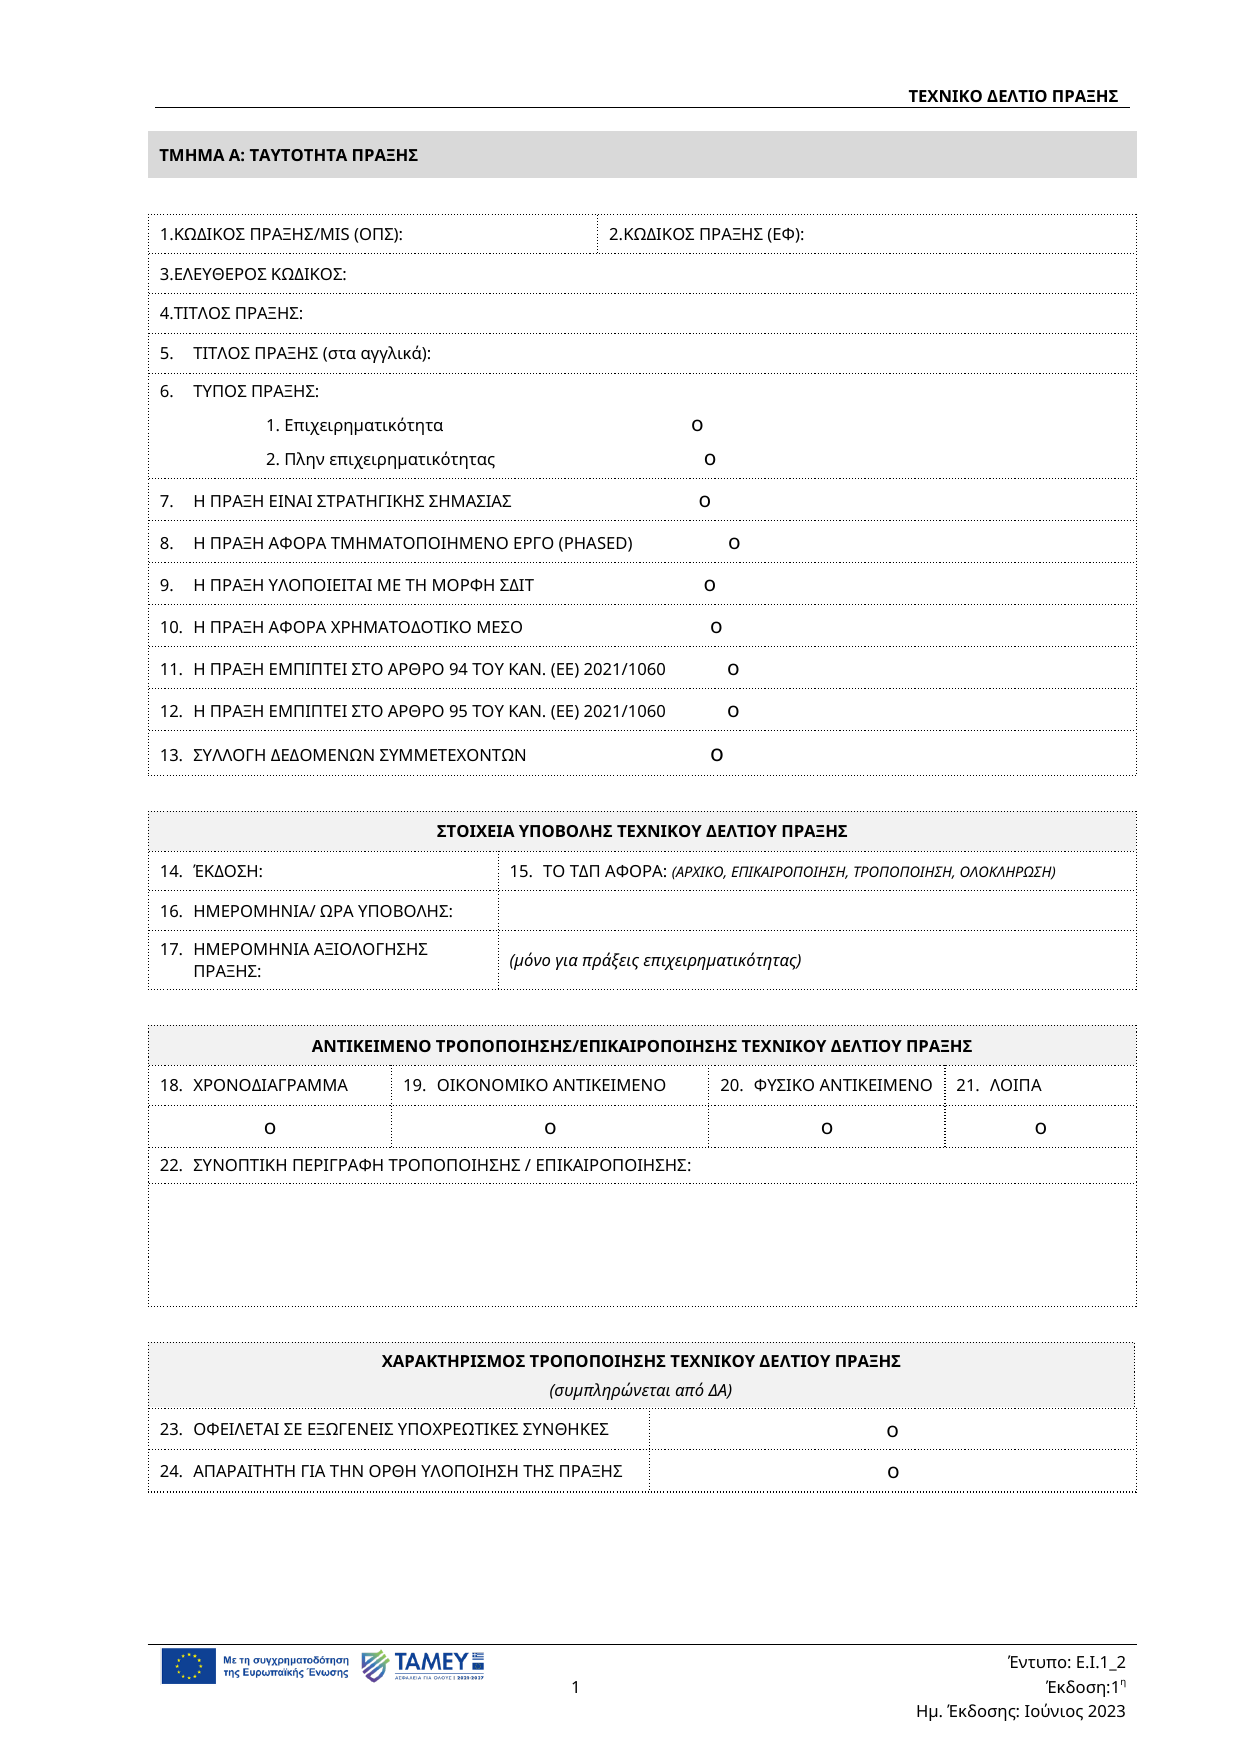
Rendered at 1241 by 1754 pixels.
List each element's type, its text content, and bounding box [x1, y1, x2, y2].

table_header ΤΜΗΜΑ Α: ΤΑΥΤΟΤΗΤΑ ΠΡΑΞΗΣ [148, 131, 1137, 178]
table_cell ΤΥΠΟΣ ΠΡΑΞΗΣ: 1. Επιχειρηματικότητα o 2. Πλην επιχειρηματικότητας o [148, 373, 1136, 478]
table_cell o [945, 1105, 1136, 1147]
table_cell [148, 1183, 1136, 1306]
table_cell o [709, 1105, 945, 1147]
table_cell ΦΥΣΙΚΟ ΑΝΤΙΚΕΙΜΕΝΟ [709, 1065, 945, 1104]
table_cell ΑΠΑΡΑΙΤΗΤΗ ΓΙΑ ΤΗΝ ΟΡΘΗ ΥΛΟΠΟΙΗΣΗ ΤΗΣ ΠΡΑΞΗΣ [148, 1449, 650, 1491]
table_cell [498, 890, 1136, 930]
table_cell ΗΜΕΡΟΜΗΝΙΑ/ ΩΡΑ ΥΠΟΒΟΛΗΣ: [148, 890, 498, 930]
table_cell ΤΙΤΛΟΣ ΠΡΑΞΗΣ: [148, 293, 1136, 333]
table_cell ΣΥΛΛΟΓΗ ΔΕΔΟΜΕΝΩΝ ΣΥΜΜΕΤΕΧΟΝΤΩΝ o [148, 730, 1136, 775]
table_cell Η ΠΡΑΞΗ ΕΜΠΙΠΤΕΙ ΣΤΟ ΑΡΘΡΟ 94 ΤΟΥ ΚΑΝ. (ΕΕ) 2021/1060 o [148, 646, 1136, 688]
table_cell ΗΜΕΡΟΜΗΝΙΑ ΑΞΙΟΛΟΓΗΣΗΣ ΠΡΑΞΗΣ: [148, 930, 498, 989]
table_cell ΤΟ ΤΔΠ ΑΦΟΡΑ: (ΑΡΧΙΚΟ, ΕΠΙΚΑΙΡΟΠΟΙΗΣΗ, ΤΡΟΠΟΠΟΙΗΣΗ, ΟΛΟΚΛΗΡΩΣΗ) [498, 851, 1136, 890]
table_cell Η ΠΡΑΞΗ ΑΦΟΡΑ ΤΜΗΜΑΤΟΠΟΙΗΜΕΝΟ ΕΡΓΟ (PHASED) o [148, 520, 1136, 562]
table_cell (μόνο για πράξεις επιχειρηματικότητας) [498, 930, 1136, 989]
table_cell ΕΛΕΥΘΕΡΟΣ ΚΩΔΙΚΟΣ: [148, 253, 1136, 293]
picture [158, 1645, 487, 1686]
table_cell ΈΚΔΟΣΗ: [148, 851, 498, 890]
table_header ΚΩΔΙΚΟΣ ΠΡΑΞΗΣ (ΕΦ): [598, 214, 1136, 253]
table_cell o [650, 1408, 1136, 1449]
table_cell o [148, 1105, 392, 1147]
table_header ΣΤΟΙΧΕΙΑ ΥΠΟΒΟΛΗΣ ΤΕΧΝΙΚΟΥ ΔΕΛΤΙΟΥ ΠΡΑΞΗΣ [148, 811, 1136, 851]
table_cell Η ΠΡΑΞΗ ΥΛΟΠΟΙΕΙΤΑΙ ΜΕ ΤΗ ΜΟΡΦΗ ΣΔΙΤ o [148, 562, 1136, 604]
table_cell Η ΠΡΑΞΗ ΑΦΟΡΑ ΧΡΗΜΑΤΟΔΟΤΙΚΟ ΜΕΣΟ o [148, 604, 1136, 646]
table_cell ΛΟΙΠΑ [945, 1065, 1136, 1104]
table_header ΚΩΔΙΚΟΣ ΠΡΑΞΗΣ/MIS (ΟΠΣ): [148, 214, 598, 253]
table_cell ΟΦΕΙΛΕΤΑΙ ΣΕ ΕΞΩΓΕΝΕΙΣ ΥΠΟΧΡΕΩΤΙΚΕΣ ΣΥΝΘΗΚΕΣ [148, 1408, 650, 1449]
table_header ΑΝΤΙΚΕΙΜΕΝΟ ΤΡΟΠΟΠΟΙΗΣΗΣ/ΕΠΙΚΑΙΡΟΠΟΙΗΣΗΣ ΤΕΧΝΙΚΟΥ ΔΕΛΤΙΟΥ ΠΡΑΞΗΣ [148, 1025, 1136, 1065]
table_cell Η ΠΡΑΞΗ ΕΜΠΙΠΤΕΙ ΣΤΟ ΑΡΘΡΟ 95 ΤΟΥ ΚΑΝ. (ΕΕ) 2021/1060 o [148, 688, 1136, 730]
table_header ΧΑΡΑΚΤΗΡΙΣΜΟΣ ΤΡΟΠΟΠΟΙΗΣΗΣ ΤΕΧΝΙΚΟΥ ΔΕΛΤΙΟΥ ΠΡΑΞΗΣ (συμπληρώνεται από ΔΑ) [148, 1342, 1135, 1407]
table_cell ΣΥΝΟΠΤΙΚΗ ΠΕΡΙΓΡΑΦΗ ΤΡΟΠΟΠΟΙΗΣΗΣ / ΕΠΙΚΑΙΡΟΠΟΙΗΣΗΣ: [148, 1147, 1136, 1183]
table_cell o [650, 1449, 1136, 1491]
table_cell o [392, 1105, 709, 1147]
table_cell ΧΡΟΝΟΔΙΑΓΡΑΜΜΑ [148, 1065, 392, 1104]
table_cell ΟΙΚΟΝΟΜΙΚΟ ΑΝΤΙΚΕΙΜΕΝΟ [392, 1065, 709, 1104]
table_cell ΤΙΤΛΟΣ ΠΡΑΞΗΣ (στα αγγλικά): [148, 333, 1136, 372]
table_cell Η ΠΡΑΞΗ ΕΙΝΑΙ ΣΤΡΑΤΗΓΙΚΗΣ ΣΗΜΑΣΙΑΣ o [148, 478, 1136, 520]
